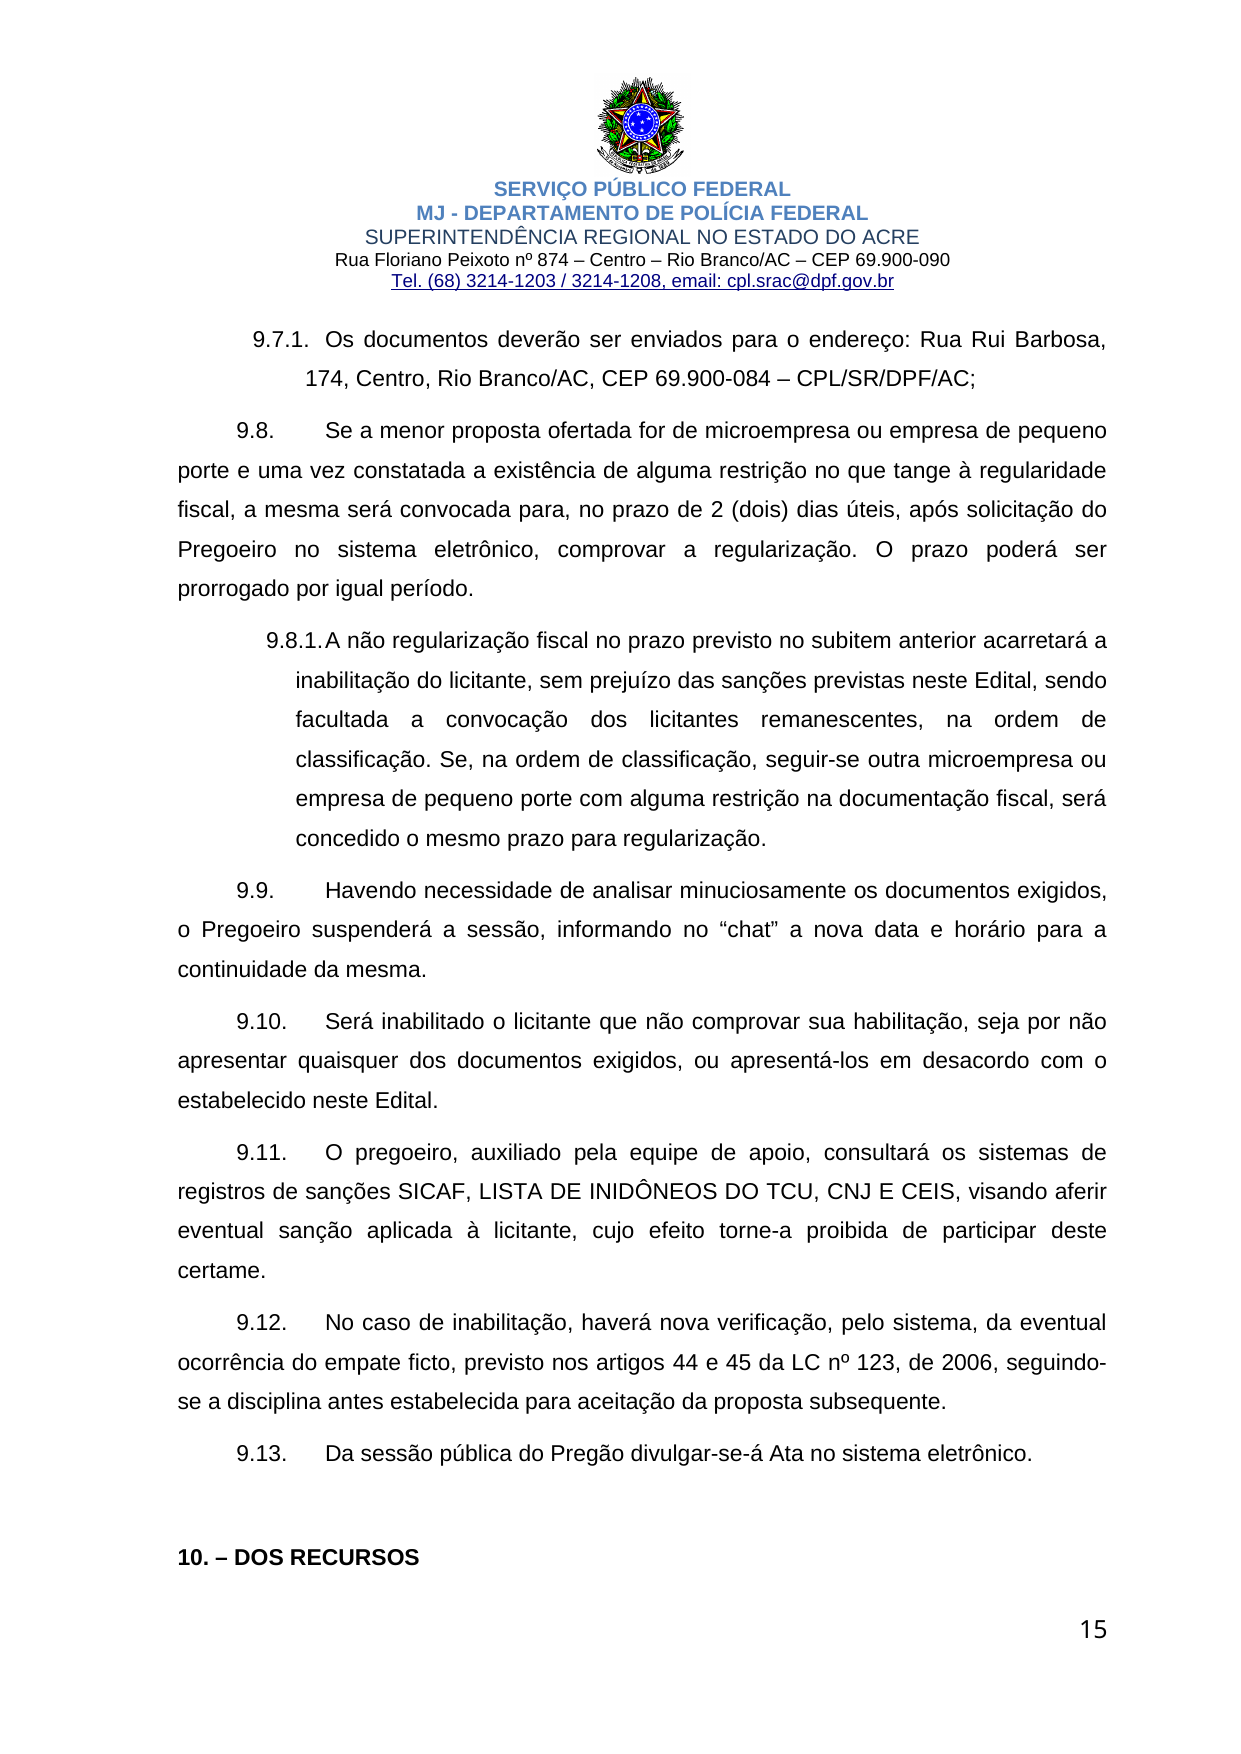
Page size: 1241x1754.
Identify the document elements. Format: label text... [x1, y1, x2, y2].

list O pregoeiro, auxiliado pela equipe de apoio, consultará os sistemas de registros de sanções SICAF, LISTA DE INIDÔNEOS DO TCU, CNJ E CEIS, visando aferir eventual sanção aplicada à licitante, cujo efeito torne-a proibida de participar deste certame. [177, 1138, 1107, 1283]
list Se a menor proposta ofertada for de microempresa ou empresa de pequeno porte e uma vez constatada a existência de alguma restrição no que tange à regularidade fiscal, a mesma será convocada para, no prazo de 2 (dois) dias úteis, após solicitação do Pregoeiro no sistema eletrônico, comprovar a regularização. O prazo poderá ser prorrogado por igual período. [177, 417, 1107, 602]
picture [593, 73, 691, 177]
list Havendo necessidade de analisar minuciosamente os documentos exigidos, o Pregoeiro suspenderá a sessão, informando no “chat” a nova data e horário para a continuidade da mesma. [177, 877, 1107, 982]
list Será inabilitado o licitante que não comprovar sua habilitação, seja por não apresentar quaisquer dos documentos exigidos, ou apresentá-los em desacordo com o estabelecido neste Edital. [177, 1008, 1107, 1113]
list Da sessão pública do Pregão divulgar-se-á Ata no sistema eletrônico. [177, 1440, 1107, 1466]
list No caso de inabilitação, haverá nova verificação, pelo sistema, da eventual ocorrência do empate ficto, previsto nos artigos 44 e 45 da LC nº 123, de 2006, seguindo-se a disciplina antes estabelecida para aceitação da proposta subsequente. [177, 1309, 1107, 1414]
list A não regularização fiscal no prazo previsto no subitem anterior acarretará a inabilitação do licitante, sem prejuízo das sanções previstas neste Edital, sendo facultada a convocação dos licitantes remanescentes, na ordem de classificação. Se, na ordem de classificação, seguir-se outra microempresa ou empresa de pequeno porte com alguma restrição na documentação fiscal, será concedido o mesmo prazo para regularização. [266, 627, 1107, 851]
list – DOS RECURSOS [177, 1544, 1109, 1570]
list Os documentos deverão ser enviados para o endereço: Rua Rui Barbosa, 174, Centro, Rio Branco/AC, CEP 69.900-084 – CPL/SR/DPF/AC; [252, 326, 1107, 392]
